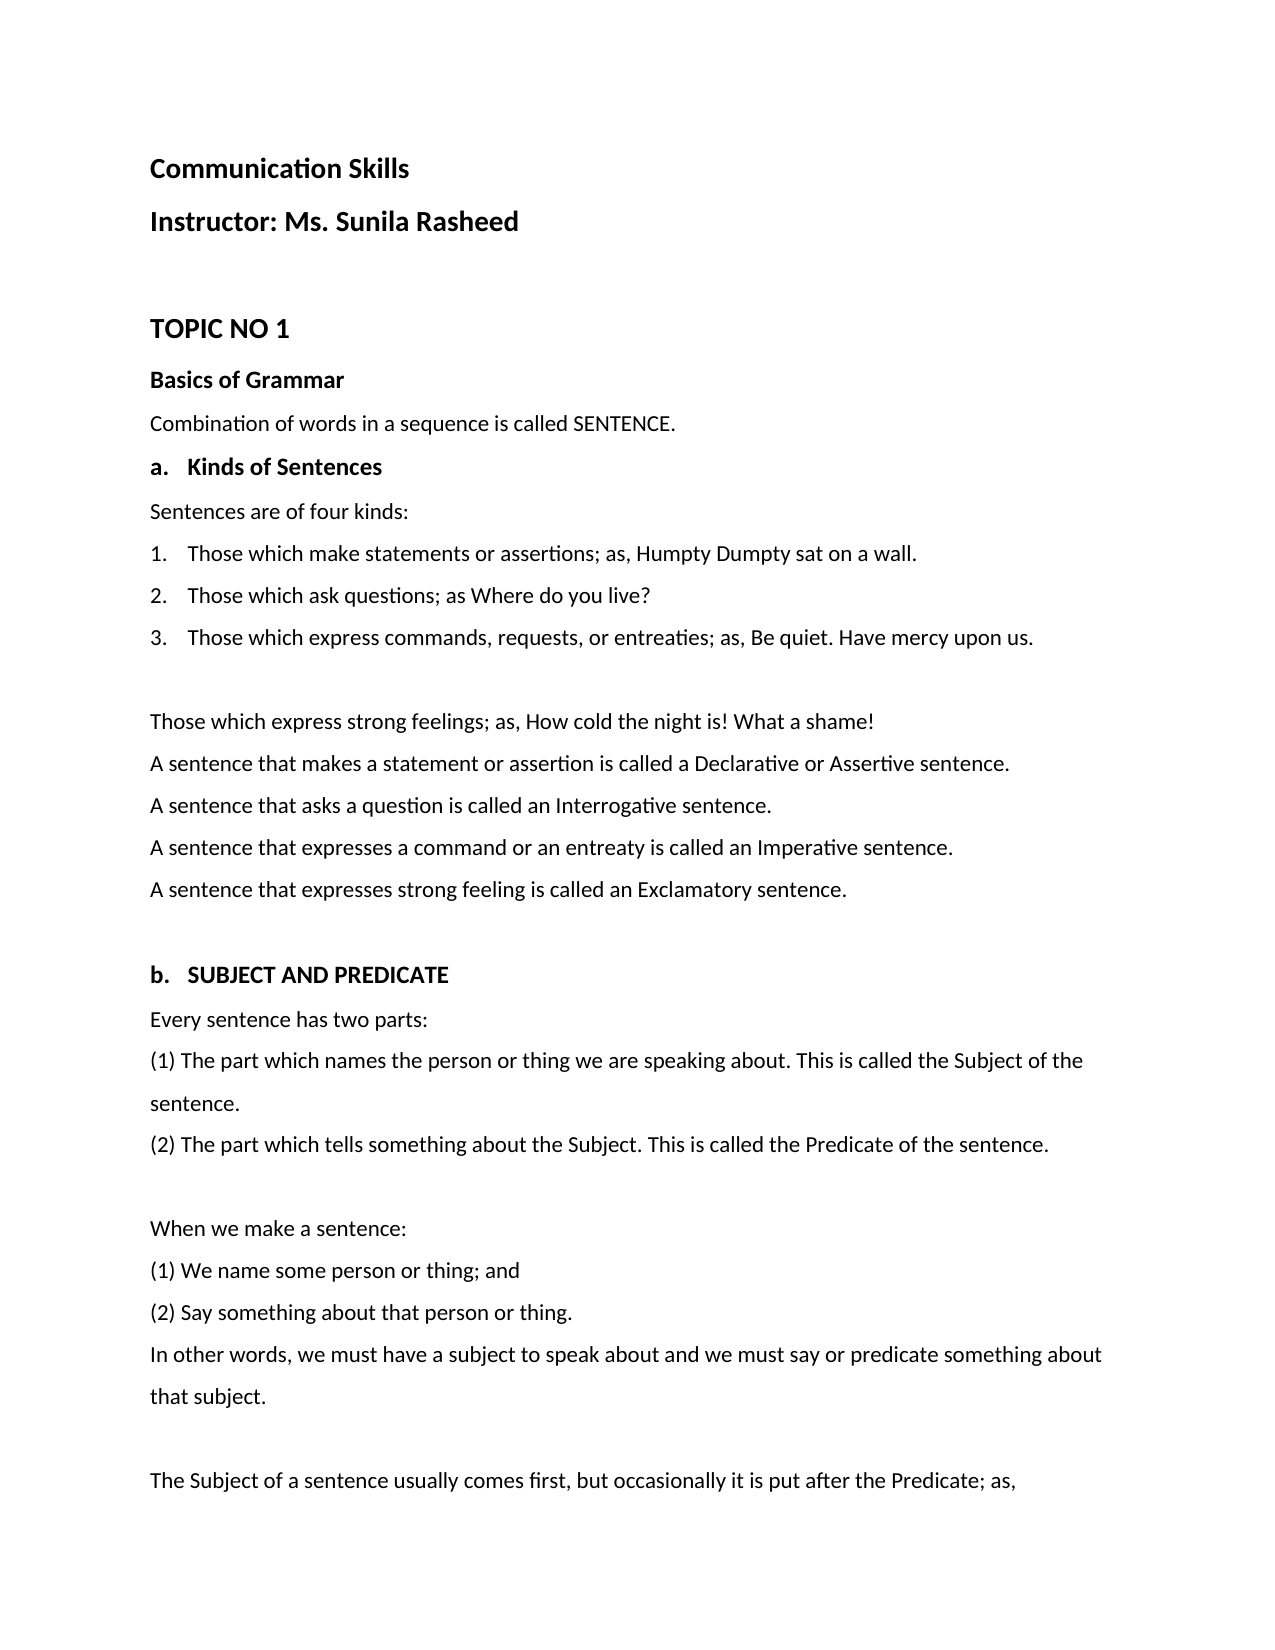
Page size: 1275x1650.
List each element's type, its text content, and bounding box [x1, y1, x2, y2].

text In other words, we must have a subject to speak about and we must say or predicate something about that subject. [150, 1341, 1125, 1411]
list A sentence that asks a question is called an Interrogative sentence. [150, 791, 1125, 819]
list A sentence that makes a statement or assertion is called a Declarative or Assertive sentence. [150, 749, 1125, 777]
list SUBJECT AND PREDICATE [150, 959, 1125, 989]
text TOPIC NO 1 [150, 310, 1125, 346]
list Those which make statements or assertions; as, Humpty Dumpty sat on a wall. [150, 539, 1125, 567]
text Communication Skills [150, 150, 1125, 186]
text Sentences are of four kinds: [150, 497, 1125, 525]
text Every sentence has two parts: [150, 1005, 1125, 1033]
text (1) The part which names the person or thing we are speaking about. This is called the Subject of the sentence. [150, 1047, 1125, 1117]
text (1) We name some person or thing; and [150, 1257, 1125, 1284]
list Kinds of Sentences [150, 451, 1125, 482]
text Basics of Grammar [150, 364, 1125, 394]
list A sentence that expresses a command or an entreaty is called an Imperative sentence. [150, 833, 1125, 861]
list A sentence that expresses strong feeling is called an Exclamatory sentence. [150, 875, 1125, 903]
list Those which express strong feelings; as, How cold the night is! What a shame! [150, 707, 1125, 735]
text (2) The part which tells something about the Subject. This is called the Predicate of the sentence. [150, 1131, 1125, 1159]
list Combination of words in a sequence is called SENTENCE. [150, 409, 1125, 437]
list Those which express commands, requests, or entreaties; as, Be quiet. Have mercy upon us. [150, 623, 1125, 651]
text Instructor: Ms. Sunila Rasheed [150, 203, 1125, 239]
text When we make a sentence: [150, 1214, 1125, 1243]
text (2) Say something about that person or thing. [150, 1298, 1125, 1327]
text The Subject of a sentence usually comes first, but occasionally it is put after the Predicate; as, [150, 1466, 1125, 1494]
list Those which ask questions; as Where do you live? [150, 581, 1125, 609]
